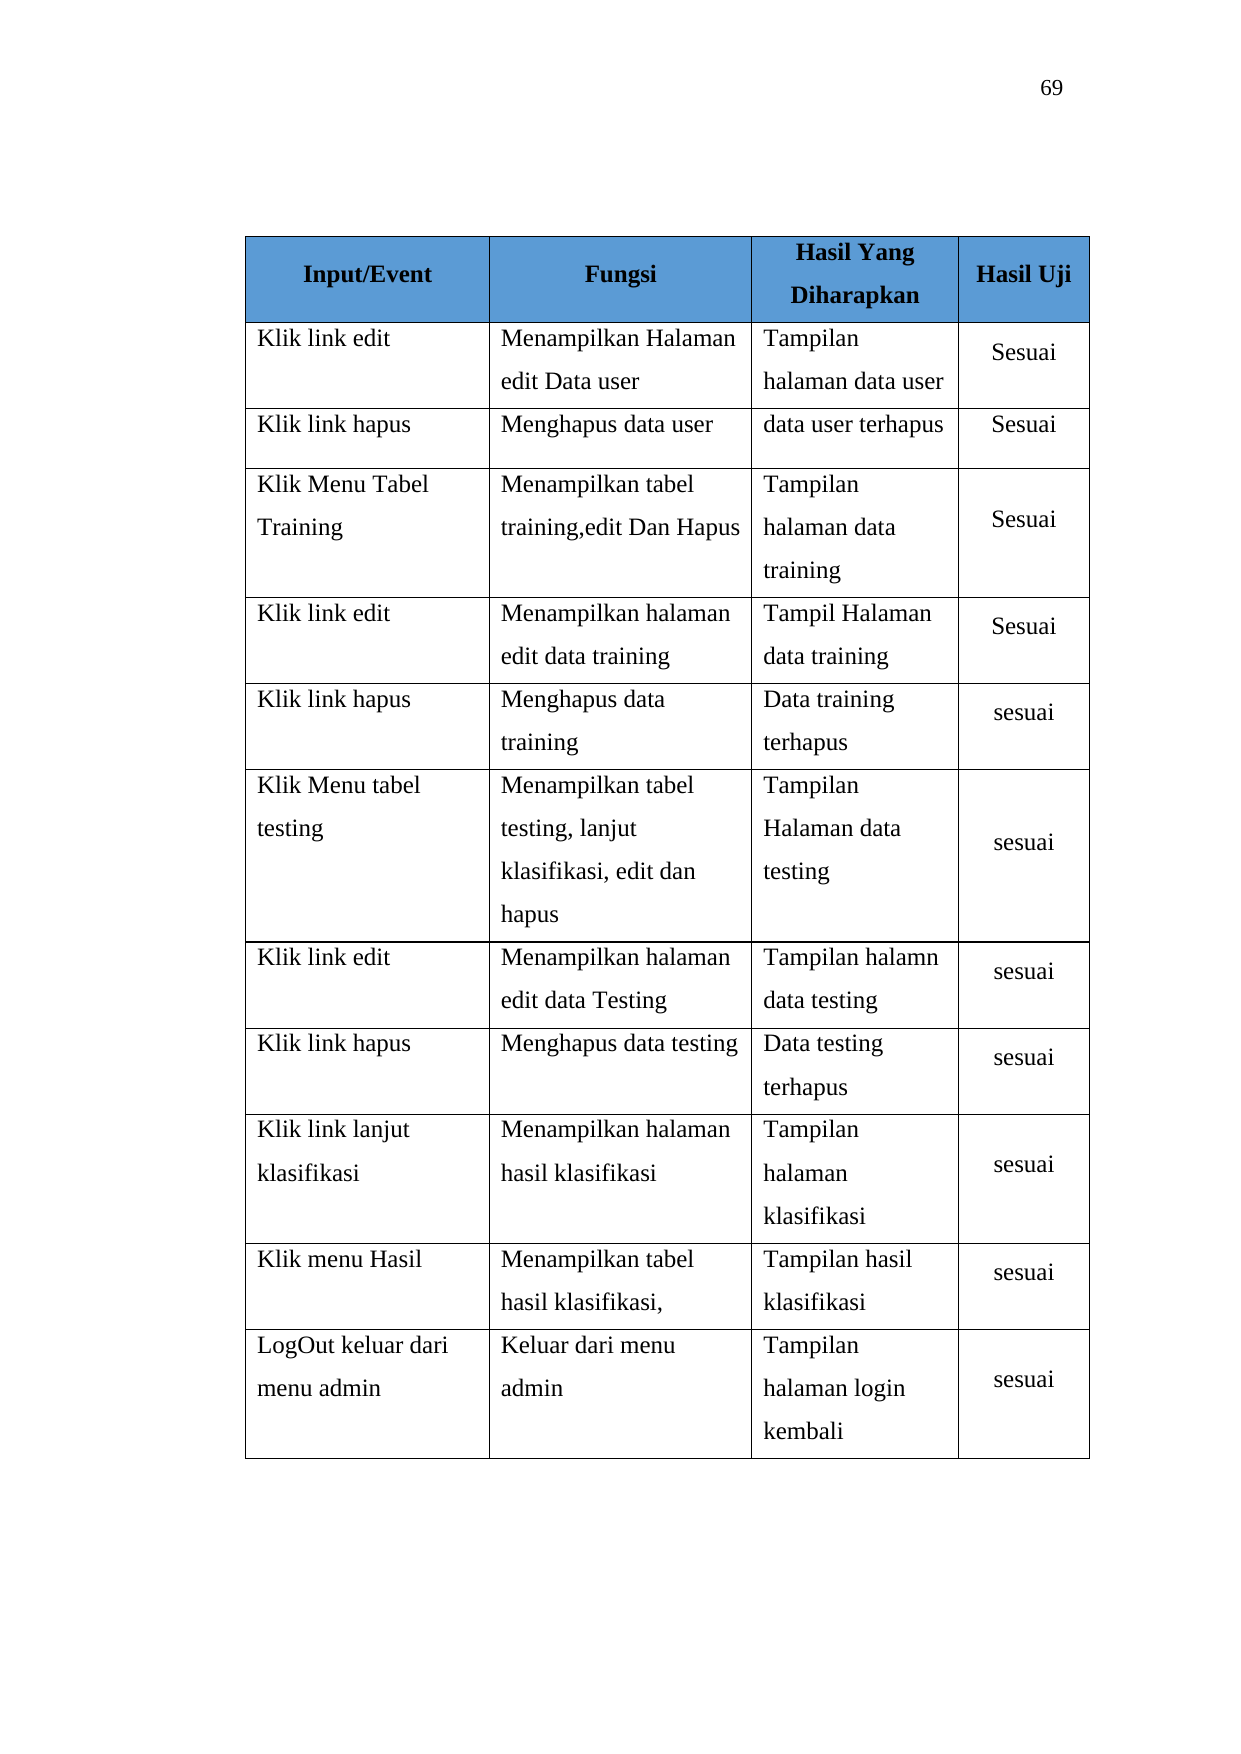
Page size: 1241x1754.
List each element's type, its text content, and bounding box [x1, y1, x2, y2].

table_cell Data training terhapus [752, 684, 958, 769]
table_cell sesuai [959, 1330, 1089, 1458]
table_header Fungsi [490, 237, 751, 322]
table_cell sesuai [959, 1115, 1089, 1243]
table_cell Tampilan halaman data user [752, 323, 958, 408]
table_cell Klik link hapus [246, 409, 489, 468]
table_cell Menghapus data user [490, 409, 751, 468]
table_cell Menampilkan halaman hasil klasifikasi [490, 1115, 751, 1243]
table_cell Klik link edit [246, 323, 489, 408]
table_cell Klik link edit [246, 598, 489, 683]
table_cell Data testing terhapus [752, 1029, 958, 1113]
table_cell Tampilan halaman klasifikasi [752, 1115, 958, 1243]
table_cell Sesuai [959, 598, 1089, 683]
table_cell Menampilkan Halaman edit Data user [490, 323, 751, 408]
table_cell sesuai [959, 1244, 1089, 1329]
table_cell Klik link hapus [246, 684, 489, 769]
table_cell Tampilan halaman data training [752, 469, 958, 597]
table_cell Sesuai [959, 469, 1089, 597]
table_cell Klik link hapus [246, 1029, 489, 1113]
table_cell Menampilkan tabel training,edit Dan Hapus [490, 469, 751, 597]
table_cell Keluar dari menu admin [490, 1330, 751, 1458]
table_header Hasil Uji [959, 237, 1089, 322]
table_cell sesuai [959, 770, 1089, 941]
table_cell Tampil Halaman data training [752, 598, 958, 683]
table_cell data user terhapus [752, 409, 958, 468]
table_header Input/Event [246, 237, 489, 322]
table_cell Menampilkan halaman edit data Testing [490, 943, 751, 1027]
table_cell Menampilkan tabel hasil klasifikasi, [490, 1244, 751, 1329]
table_cell Tampilan hasil klasifikasi [752, 1244, 958, 1329]
table_cell Klik Menu Tabel Training [246, 469, 489, 597]
table_cell LogOut keluar dari menu admin [246, 1330, 489, 1458]
table_cell Menampilkan tabel testing, lanjut klasifikasi, edit dan hapus [490, 770, 751, 941]
table_cell sesuai [959, 943, 1089, 1027]
table_cell Menampilkan halaman edit data training [490, 598, 751, 683]
table_cell Klik menu Hasil [246, 1244, 489, 1329]
table_cell Klik link edit [246, 943, 489, 1027]
table_cell Menghapus data testing [490, 1029, 751, 1113]
table_cell Sesuai [959, 409, 1089, 468]
table_cell Klik link lanjut klasifikasi [246, 1115, 489, 1243]
table_cell Sesuai [959, 323, 1089, 408]
table_cell sesuai [959, 684, 1089, 769]
table_cell sesuai [959, 1029, 1089, 1113]
table_cell Klik Menu tabel testing [246, 770, 489, 941]
table_cell Menghapus data training [490, 684, 751, 769]
table_cell Tampilan halaman login kembali [752, 1330, 958, 1458]
table_cell Tampilan halamn data testing [752, 943, 958, 1027]
table_cell Tampilan Halaman data testing [752, 770, 958, 941]
table_header Hasil Yang Diharapkan [752, 237, 958, 322]
